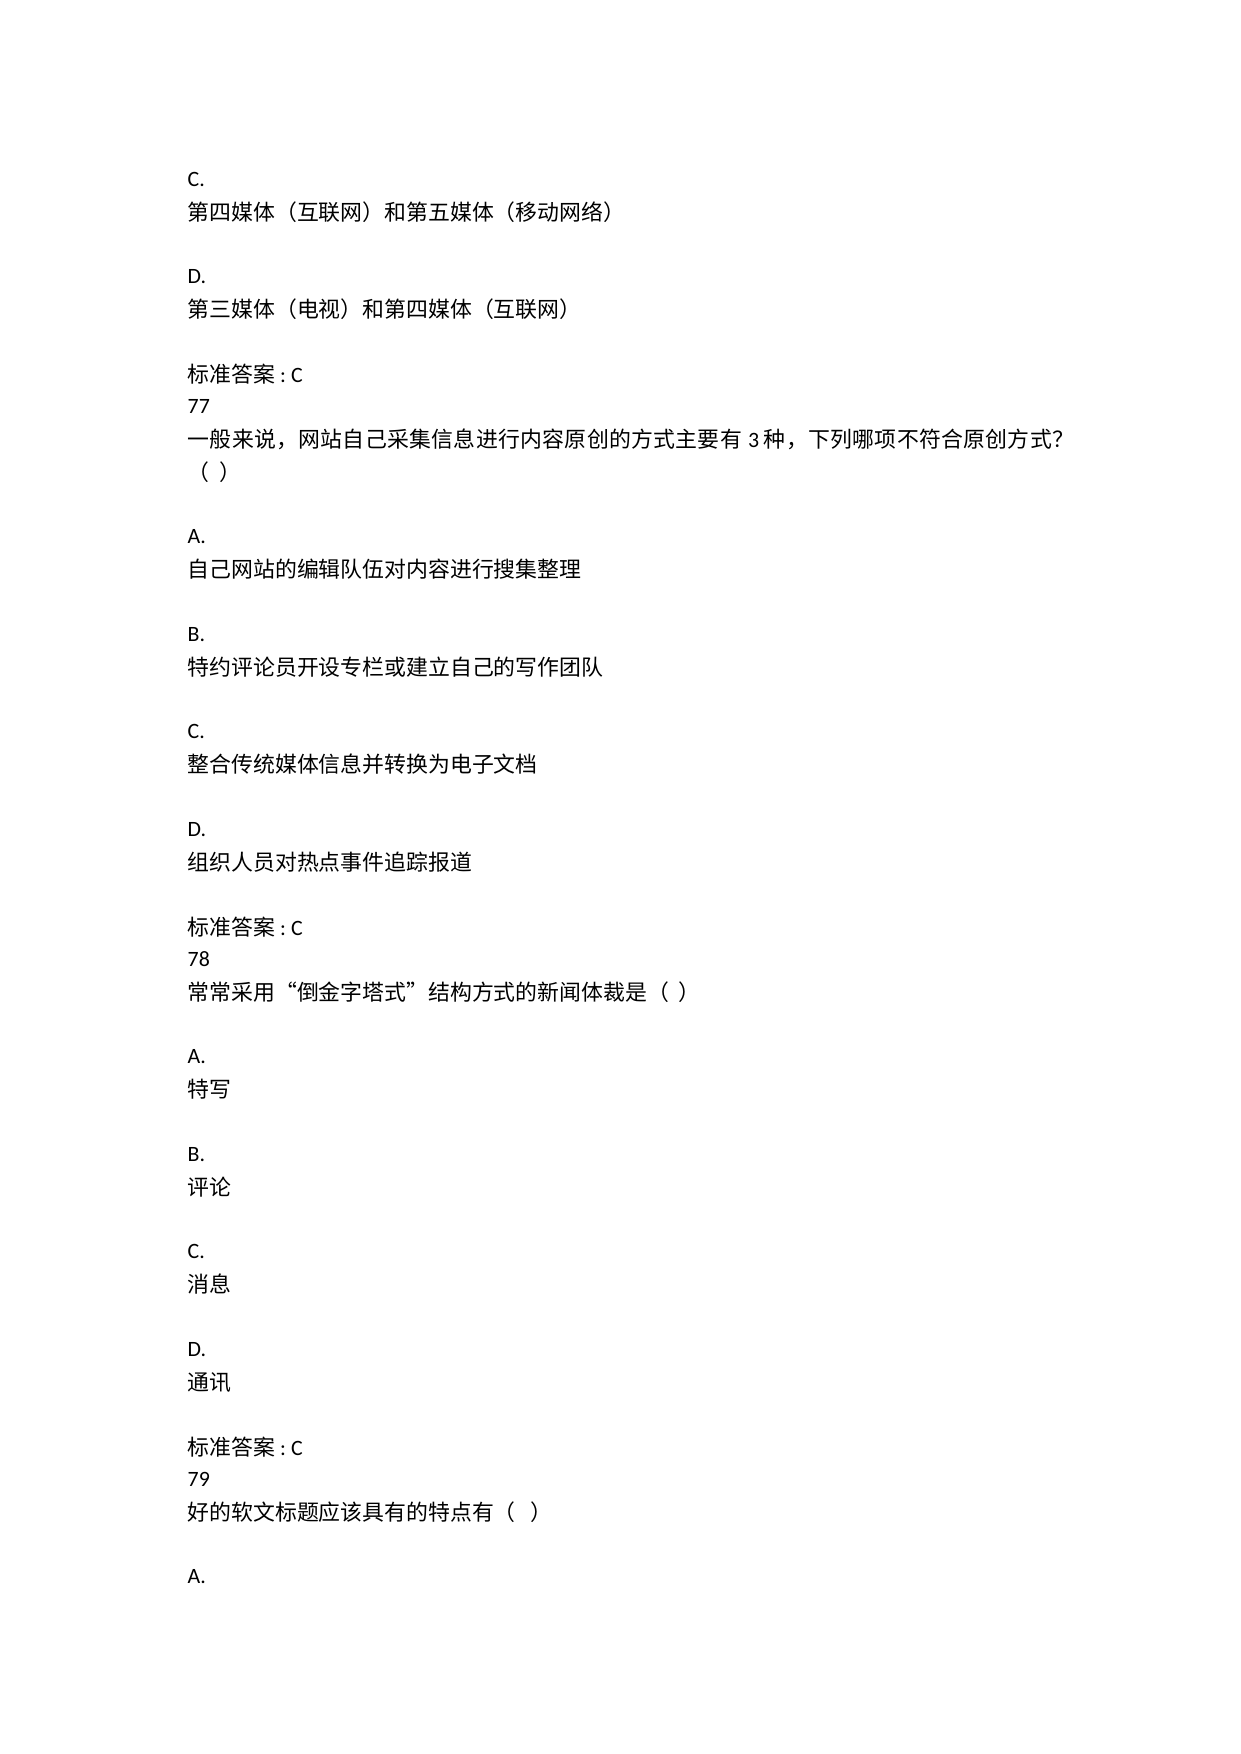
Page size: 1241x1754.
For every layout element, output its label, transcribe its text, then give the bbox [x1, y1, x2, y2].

text 好的软文标题应该具有的特点有（ ） [187, 1494, 1053, 1527]
text C. [187, 162, 1053, 194]
text 评论 [187, 1169, 1053, 1202]
text D. [187, 259, 1053, 292]
text A. [187, 1039, 1053, 1072]
text 第三媒体（电视）和第四媒体（互联网） [187, 292, 1053, 324]
text 78 [187, 942, 1053, 974]
text C. [187, 714, 1053, 747]
text 常常采用“倒金字塔式”结构方式的新闻体裁是（ ） [187, 974, 1053, 1007]
text 特约评论员开设专栏或建立自己的写作团队 [187, 649, 1053, 682]
text B. [187, 1137, 1053, 1169]
text 特写 [187, 1072, 1053, 1104]
text D. [187, 812, 1053, 844]
text 组织人员对热点事件追踪报道 [187, 844, 1053, 877]
text D. [187, 1332, 1053, 1364]
text 79 [187, 1462, 1053, 1494]
text 标准答案 : C [187, 357, 1053, 389]
text A. [187, 1559, 1053, 1592]
text A. [187, 519, 1053, 552]
text 77 [187, 389, 1053, 422]
text 消息 [187, 1267, 1053, 1299]
text B. [187, 617, 1053, 649]
text 自己网站的编辑队伍对内容进行搜集整理 [187, 552, 1053, 584]
text 整合传统媒体信息并转换为电子文档 [187, 747, 1053, 779]
text 通讯 [187, 1364, 1053, 1397]
text 标准答案 : C [187, 909, 1053, 942]
text C. [187, 1234, 1053, 1267]
text 第四媒体（互联网）和第五媒体（移动网络） [187, 194, 1053, 227]
text 标准答案 : C [187, 1429, 1053, 1462]
text 一般来说，网站自己采集信息进行内容原创的方式主要有3种，下列哪项不符合原创方式？（ ） [187, 422, 1053, 487]
